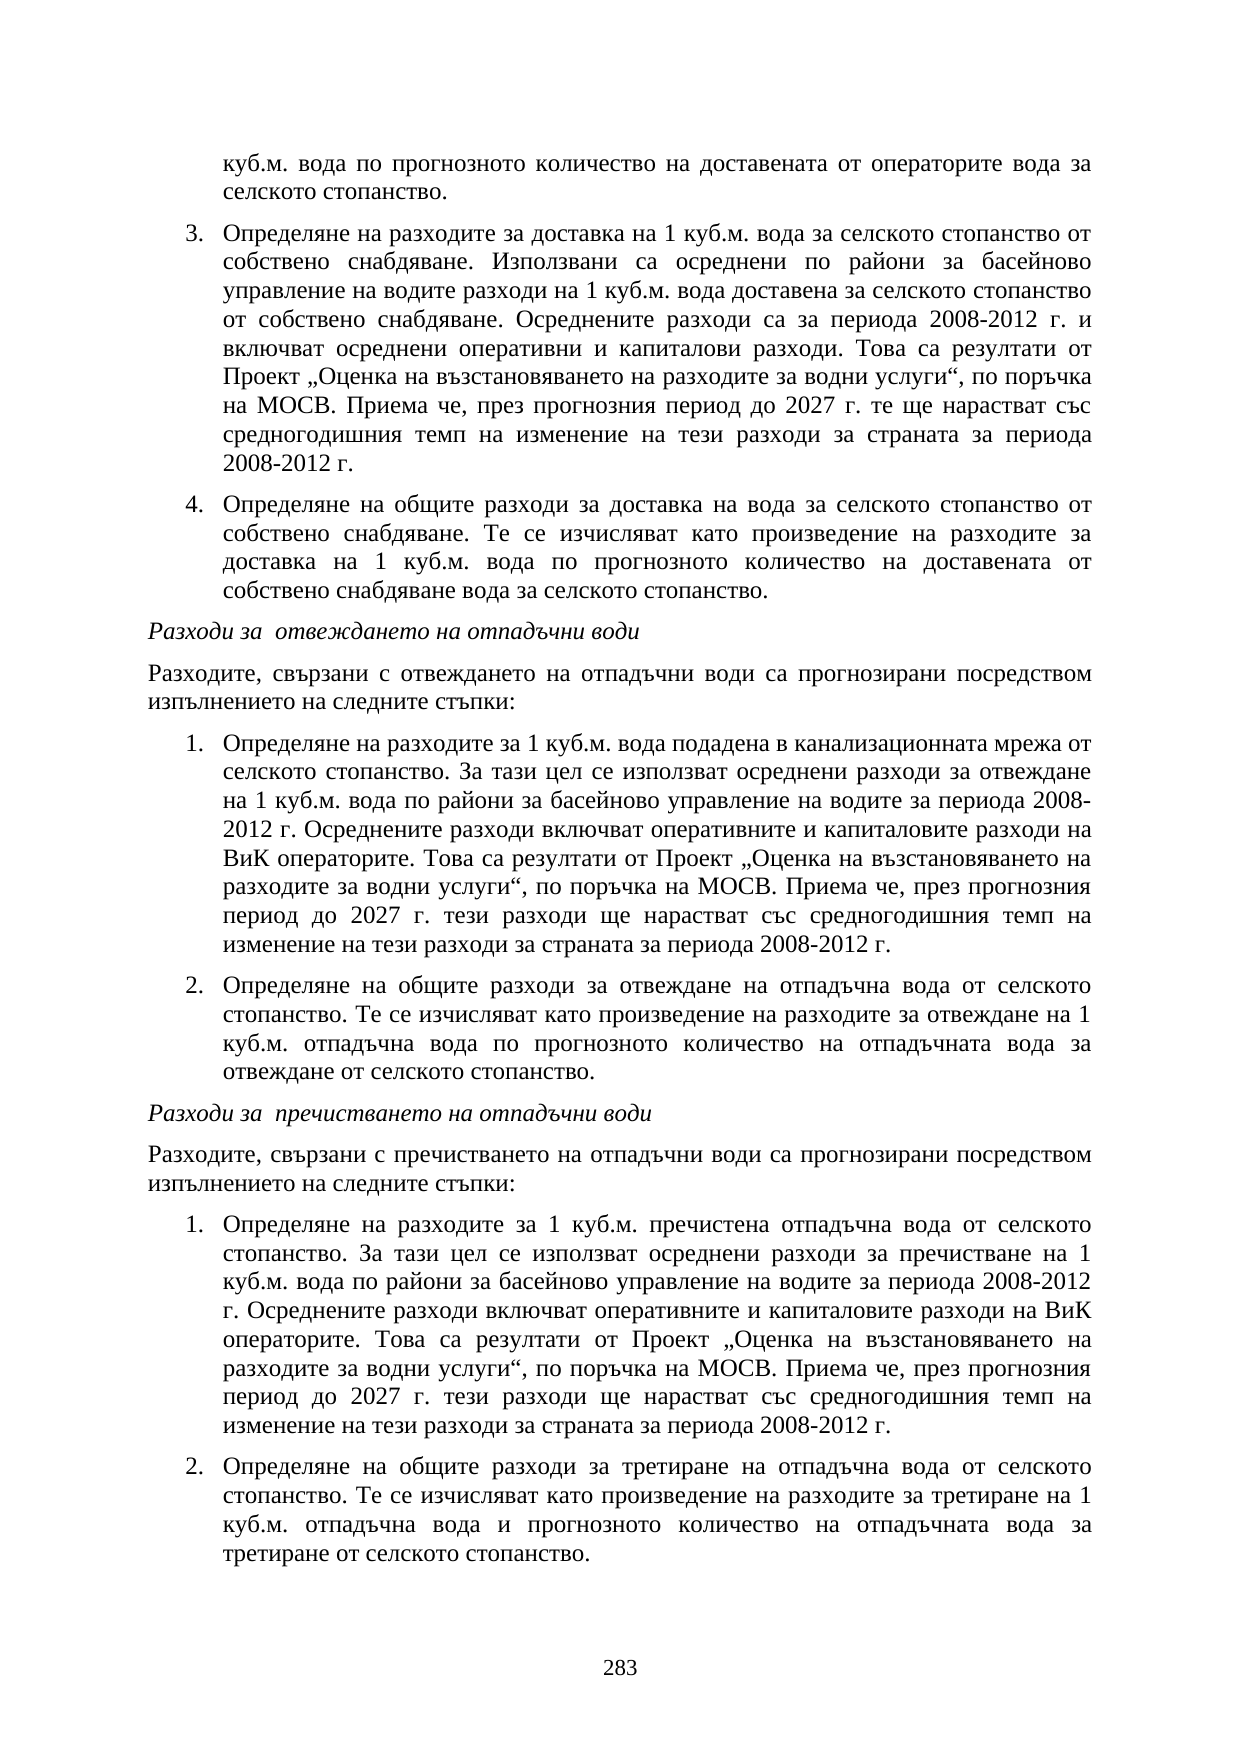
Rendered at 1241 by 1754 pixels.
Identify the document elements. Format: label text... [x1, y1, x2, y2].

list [185, 148, 1093, 205]
list Определяне на общите разходи за доставка на вода за селското стопанство от собствено снабдяване. Те се изчисляват като произведение на разходите за доставка на 1 куб.м. вода по прогнозното количество на доставената от собствено снабдяване вода за селското стопанство. [185, 489, 1093, 604]
list Определяне на разходите за доставка на 1 куб.м. вода за селското стопанство от собствено снабдяване. Използвани са осреднени по райони за басейново управление на водите разходи на 1 куб.м. вода доставена за селското стопанство от собствено снабдяване. Осреднените разходи са за периода 2008-2012 г. и включват осреднени оперативни и капиталови разходи. Това са резултати от Проект „Оценка на възстановяването на разходите за водни услуги“, по поръчка на МОСВ. Приема че, през прогнозния период до 2027 г. те ще нарастват със средногодишния темп на изменение на тези разходи за страната за периода 2008-2012 г. [185, 218, 1093, 476]
list Определяне на общите разходи за отвеждане на отпадъчна вода от селското стопанство. Те се изчисляват като произведение на разходите за отвеждане на 1 куб.м. отпадъчна вода по прогнозното количество на отпадъчната вода за отвеждане от селското стопанство. [185, 970, 1093, 1085]
text Разходите, свързани с отвеждането на отпадъчни води са прогнозирани посредством изпълнението на следните стъпки: [148, 658, 1093, 715]
text Разходите, свързани с пречистването на отпадъчни води са прогнозирани посредством изпълнението на следните стъпки: [148, 1139, 1093, 1196]
list Определяне на разходите за 1 куб.м. вода подадена в канализационната мрежа от селското стопанство. За тази цел се използват осреднени разходи за отвеждане на 1 куб.м. вода по райони за басейново управление на водите за периода 2008-2012 г. Осреднените разходи включват оперативните и капиталовите разходи на ВиК операторите. Това са резултати от Проект „Оценка на възстановяването на разходите за водни услуги“, по поръчка на МОСВ. Приема че, през прогнозния период до 2027 г. тези разходи ще нарастват със средногодишния темп на изменение на тези разходи за страната за периода 2008-2012 г. [185, 728, 1093, 958]
text Разходи за пречистването на отпадъчни води [148, 1098, 1093, 1126]
list Определяне на разходите за 1 куб.м. пречистена отпадъчна вода от селското стопанство. За тази цел се използват осреднени разходи за пречистване на 1 куб.м. вода по райони за басейново управление на водите за периода 2008-2012 г. Осреднените разходи включват оперативните и капиталовите разходи на ВиК операторите. Това са резултати от Проект „Оценка на възстановяването на разходите за водни услуги“, по поръчка на МОСВ. Приема че, през прогнозния период до 2027 г. тези разходи ще нарастват със средногодишния темп на изменение на тези разходи за страната за периода 2008-2012 г. [185, 1209, 1093, 1439]
list Определяне на общите разходи за третиране на отпадъчна вода от селското стопанство. Те се изчисляват като произведение на разходите за третиране на 1 куб.м. отпадъчна вода и прогнозното количество на отпадъчната вода за третиране от селското стопанство. [185, 1451, 1093, 1566]
text Разходи за отвеждането на отпадъчни води [148, 616, 1093, 645]
